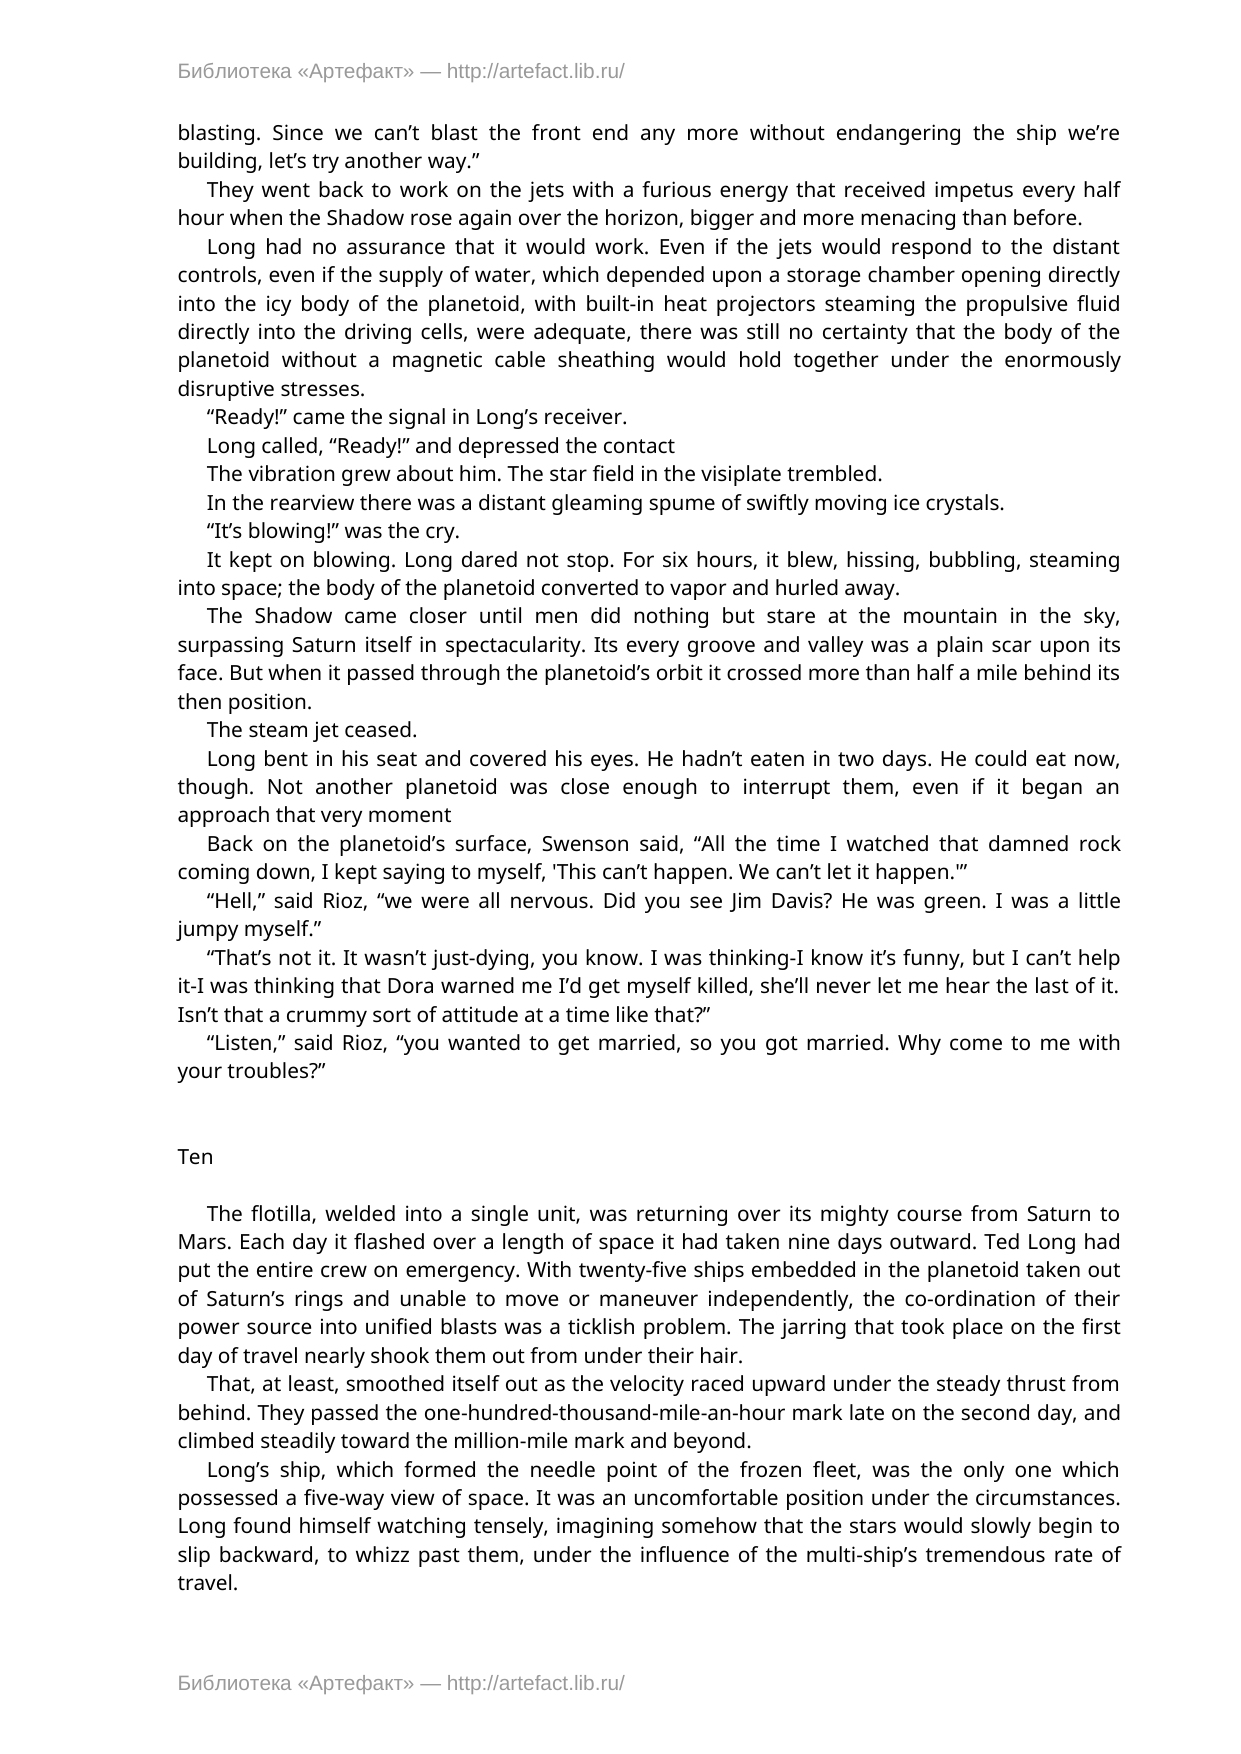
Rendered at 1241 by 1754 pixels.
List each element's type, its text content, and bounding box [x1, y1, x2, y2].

text That, at least, smoothed itself out as the velocity raced upward under the steady thrust from behind. They passed the one-hundred-thousand-mile-an-hour mark late on the second day, and climbed steadily toward the million-mile mark and beyond. [177, 1369, 1122, 1455]
text “It’s blowing!” was the cry. [177, 516, 1122, 545]
text The flotilla, welded into a single unit, was returning over its mighty course from Saturn to Mars. Each day it flashed over a length of space it had taken nine days outward. Ted Long had put the entire crew on emergency. With twenty-five ships embedded in the planetoid taken out of Saturn’s rings and unable to move or maneuver independently, the co-ordination of their power source into unified blasts was a ticklish problem. The jarring that took place on the first day of travel nearly shook them out from under their hair. [177, 1199, 1122, 1369]
text “Hell,” said Rioz, “we were all nervous. Did you see Jim Davis? He was green. I was a little jumpy myself.” [177, 886, 1122, 943]
text Long called, “Ready!” and depressed the contact [177, 431, 1122, 459]
text In the rearview there was a distant gleaming spume of swiftly moving ice crystals. [177, 488, 1122, 516]
text Long bent in his seat and covered his eyes. He hadn’t eaten in two days. He could eat now, though. Not another planetoid was close enough to interrupt them, even if it began an approach that very moment [177, 744, 1122, 829]
text Back on the planetoid’s surface, Swenson said, “All the time I watched that damned rock coming down, I kept saying to myself, 'This can’t happen. We can’t let it happen.'” [177, 829, 1122, 886]
text “That’s not it. It wasn’t just-dying, you know. I was thinking-I know it’s funny, but I can’t help it-I was thinking that Dora warned me I’d get myself killed, she’ll never let me hear the last of it. Isn’t that a crummy sort of attitude at a time like that?” [177, 943, 1122, 1028]
text Long had no assurance that it would work. Even if the jets would respond to the distant controls, even if the supply of water, which depended upon a storage chamber opening directly into the icy body of the planetoid, with built-in heat projectors steaming the propulsive fluid directly into the driving cells, were adequate, there was still no certainty that the body of the planetoid without a magnetic cable sheathing would hold together under the enormously disruptive stresses. [177, 232, 1122, 402]
text “Listen,” said Rioz, “you wanted to get married, so you got married. Why come to me with your troubles?” [177, 1028, 1122, 1085]
text The steam jet ceased. [177, 715, 1122, 744]
text The vibration grew about him. The star field in the visiplate trembled. [177, 459, 1122, 488]
text Long’s ship, which formed the needle point of the frozen fleet, was the only one which possessed a five-way view of space. It was an uncomfortable position under the circumstances. Long found himself watching tensely, imagining somehow that the stars would slowly begin to slip backward, to whizz past them, under the influence of the multi-ship’s tremendous rate of travel. [177, 1455, 1122, 1597]
text The Shadow came closer until men did nothing but stare at the mountain in the sky, surpassing Saturn itself in spectacularity. Its every groove and valley was a plain scar upon its face. But when it passed through the planetoid’s orbit it crossed more than half a mile behind its then position. [177, 602, 1122, 715]
text It kept on blowing. Long dared not stop. For six hours, it blew, hissing, bubbling, steaming into space; the body of the planetoid converted to vapor and hurled away. [177, 545, 1122, 602]
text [177, 118, 1122, 175]
subtitle Ten [177, 1142, 1122, 1170]
text They went back to work on the jets with a furious energy that received impetus every half hour when the Shadow rose again over the horizon, bigger and more menacing than before. [177, 175, 1122, 232]
text “Ready!” came the signal in Long’s receiver. [177, 402, 1122, 431]
